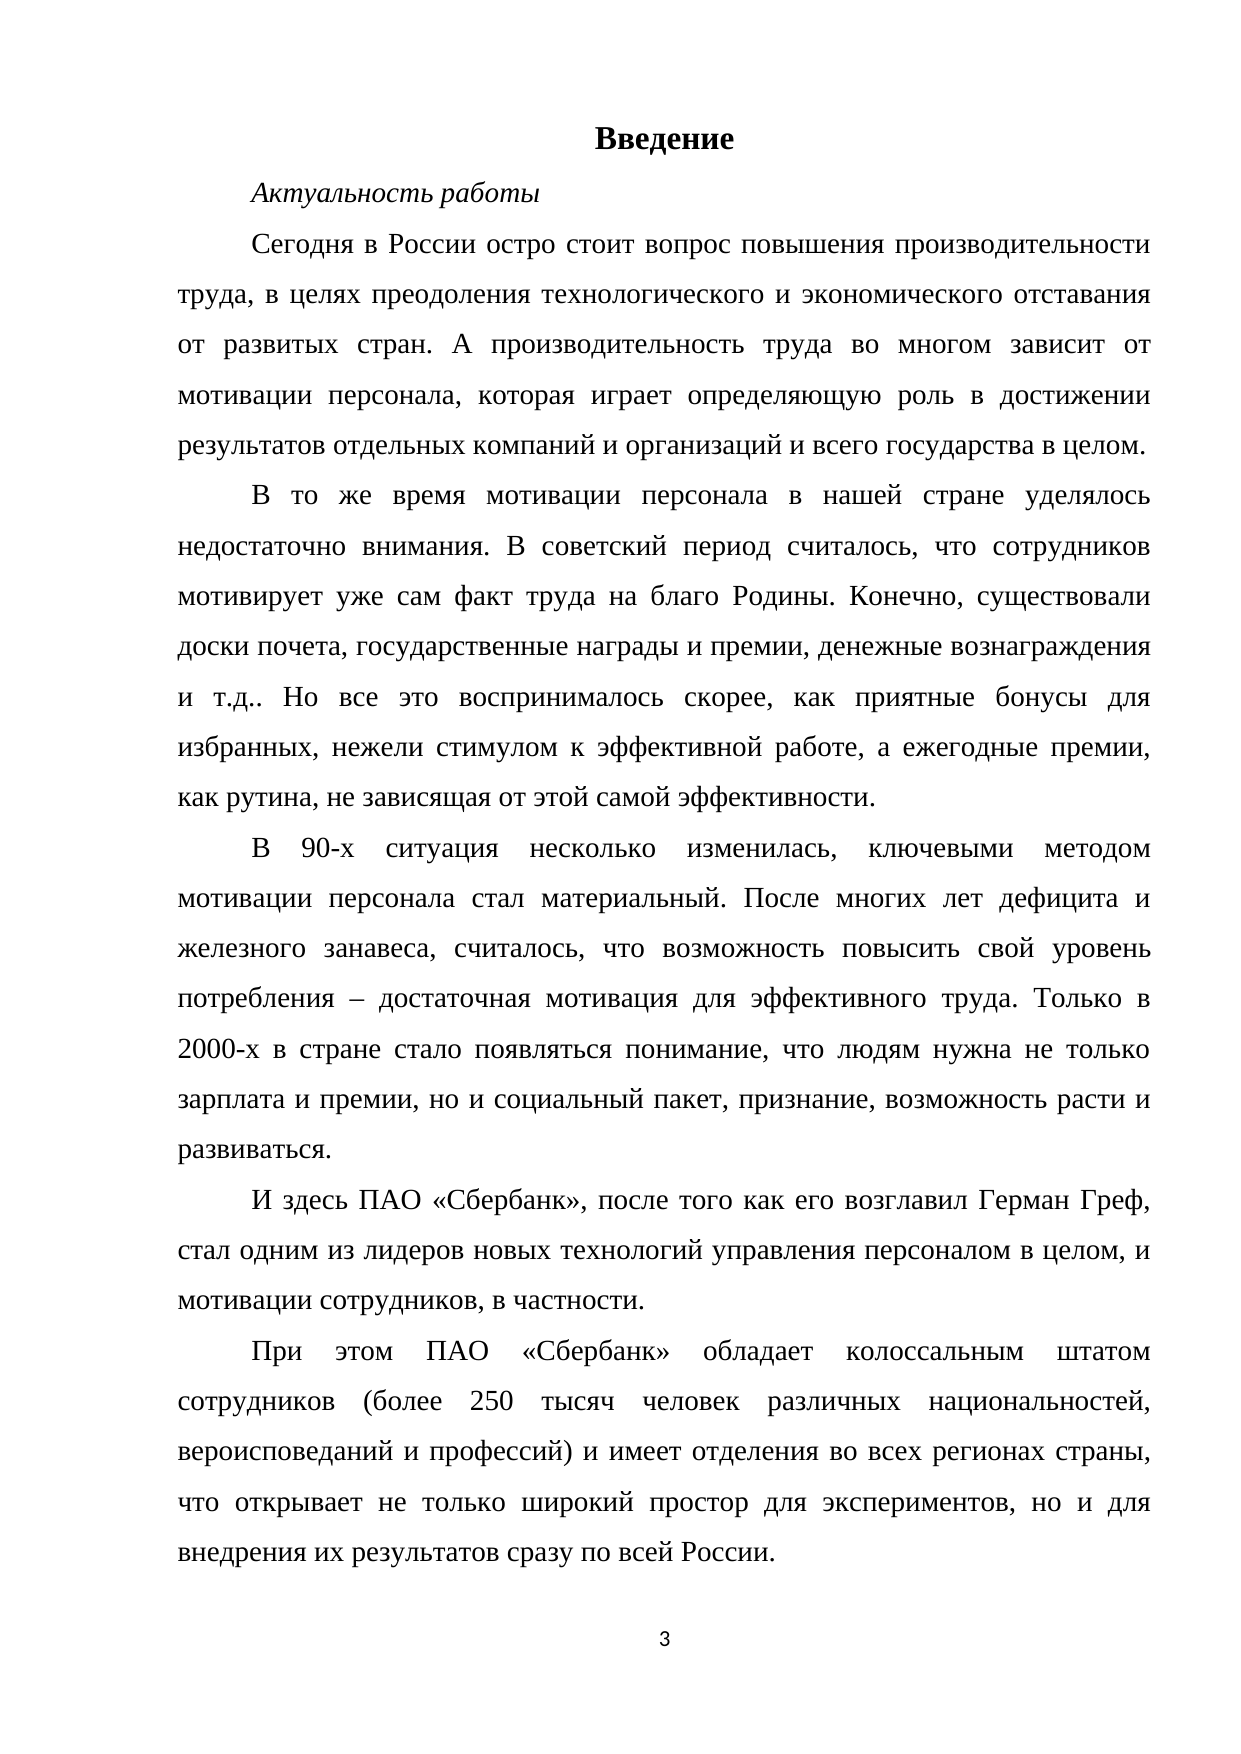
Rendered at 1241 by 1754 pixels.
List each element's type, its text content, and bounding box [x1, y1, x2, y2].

list При этом ПАО «Сбербанк» обладает колоссальным штатом сотрудников (более 250 тысяч человек различных национальностей, вероисповеданий и профессий) и имеет отделения во всех регионах страны, что открывает не только широкий простор для экспериментов, но и для внедрения их результатов сразу по всей России. [177, 1333, 1152, 1568]
list Введение [177, 118, 1152, 156]
list В то же время мотивации персонала в нашей стране уделялось недостаточно внимания. В советский период считалось, что сотрудников мотивирует уже сам факт труда на благо Родины. Конечно, существовали доски почета, государственные награды и премии, денежные вознаграждения и т.д.. Но все это воспринималось скорее, как приятные бонусы для избранных, нежели стимулом к эффективной работе, а ежегодные премии, как рутина, не зависящая от этой самой эффективности. [177, 477, 1152, 813]
list Актуальность работы [177, 176, 1152, 209]
list И здесь ПАО «Сбербанк», после того как его возглавил Герман Греф, стал одним из лидеров новых технологий управления персоналом в целом, и мотивации сотрудников, в частности. [177, 1182, 1152, 1316]
list В 90-х ситуация несколько изменилась, ключевыми методом мотивации персонала стал материальный. После многих лет дефицита и железного занавеса, считалось, что возможность повысить свой уровень потребления – достаточная мотивация для эффективного труда. Только в 2000-х в стране стало появляться понимание, что людям нужна не только зарплата и премии, но и социальный пакет, признание, возможность расти и развиваться. [177, 830, 1152, 1165]
list Сегодня в России остро стоит вопрос повышения производительности труда, в целях преодоления технологического и экономического отставания от развитых стран. А производительность труда во многом зависит от мотивации персонала, которая играет определяющую роль в достижении результатов отдельных компаний и организаций и всего государства в целом. [177, 226, 1152, 461]
